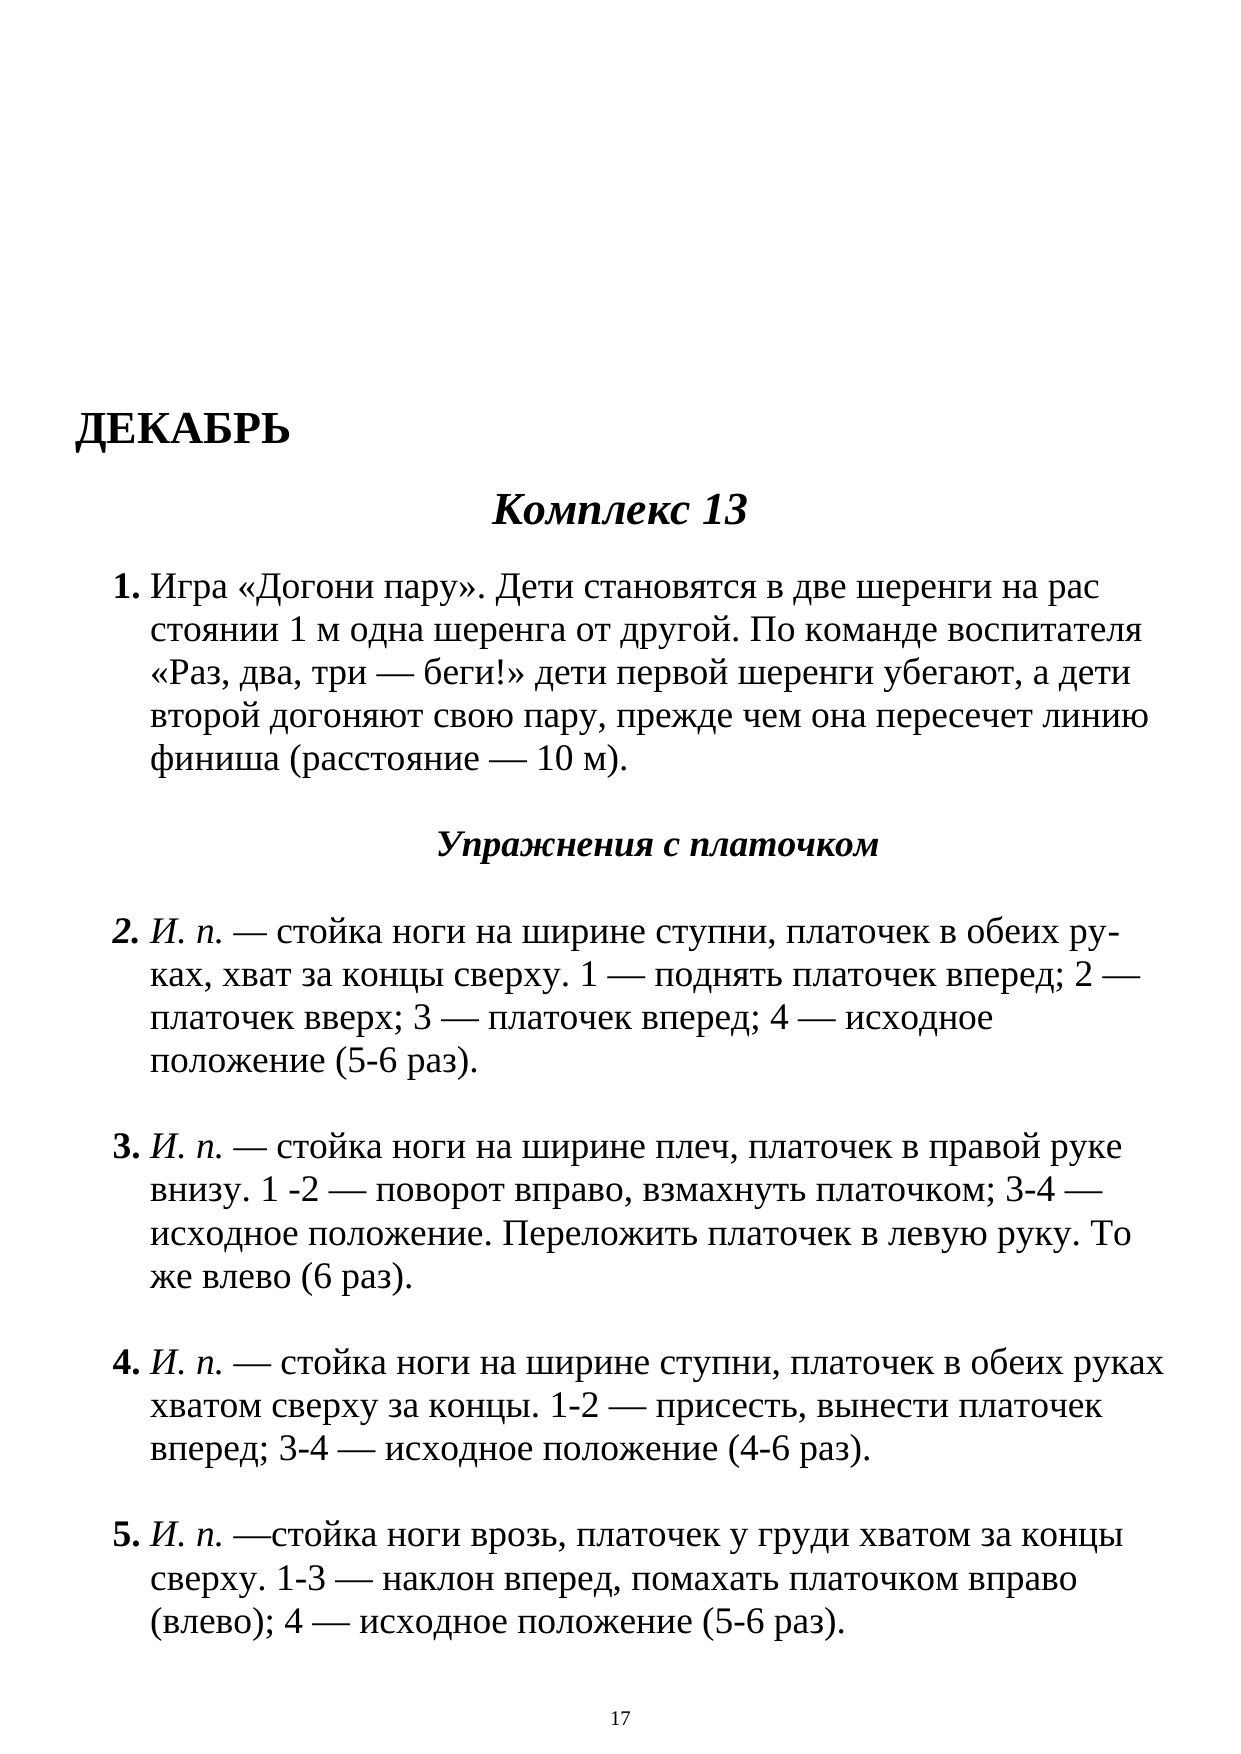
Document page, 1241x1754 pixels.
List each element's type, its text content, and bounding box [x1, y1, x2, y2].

text ДЕКАБРЬ [75, 400, 1165, 453]
list И. п. — стойка ноги на ширине ступни, платочек в обеих руках хватом сверху за концы. 1-2 — присесть, вынести платочек вперед; 3-4 — исходное положение (4-6 раз). [112, 1339, 1165, 1469]
list И. п. — стойка ноги на ширине плеч, платочек в правой руке внизу. 1 -2 — поворот вправо, взмахнуть платочком; 3-4 — исходное положение. Переложить платочек в левую руку. То же влево (6 раз). [112, 1124, 1165, 1296]
list И. п. —стойка ноги врозь, платочек у груди хватом за концы сверху. 1-3 — наклон вперед, помахать платочком вправо (влево); 4 — исходное положение (5-6 раз). [112, 1512, 1165, 1641]
list Игра «Догони пару». Дети становятся в две шеренги на рас стоянии 1 м одна шеренга от другой. По команде воспитателя «Раз, два, три — беги!» дети первой шеренги убегают, а дети второй догоняют свою пару, прежде чем она пересечет линию финиша (расстояние — 10 м). [112, 563, 1165, 779]
list И. п. — стойка ноги на ширине ступни, платочек в обеих руках, хват за концы сверху. 1 — поднять платочек вперед; 2 — платочек вверх; 3 — платочек вперед; 4 — исходное положение (5-6 раз). [112, 908, 1165, 1081]
text Упражнения с платочком [150, 822, 1165, 865]
text Комплекс 13 [75, 482, 1165, 534]
